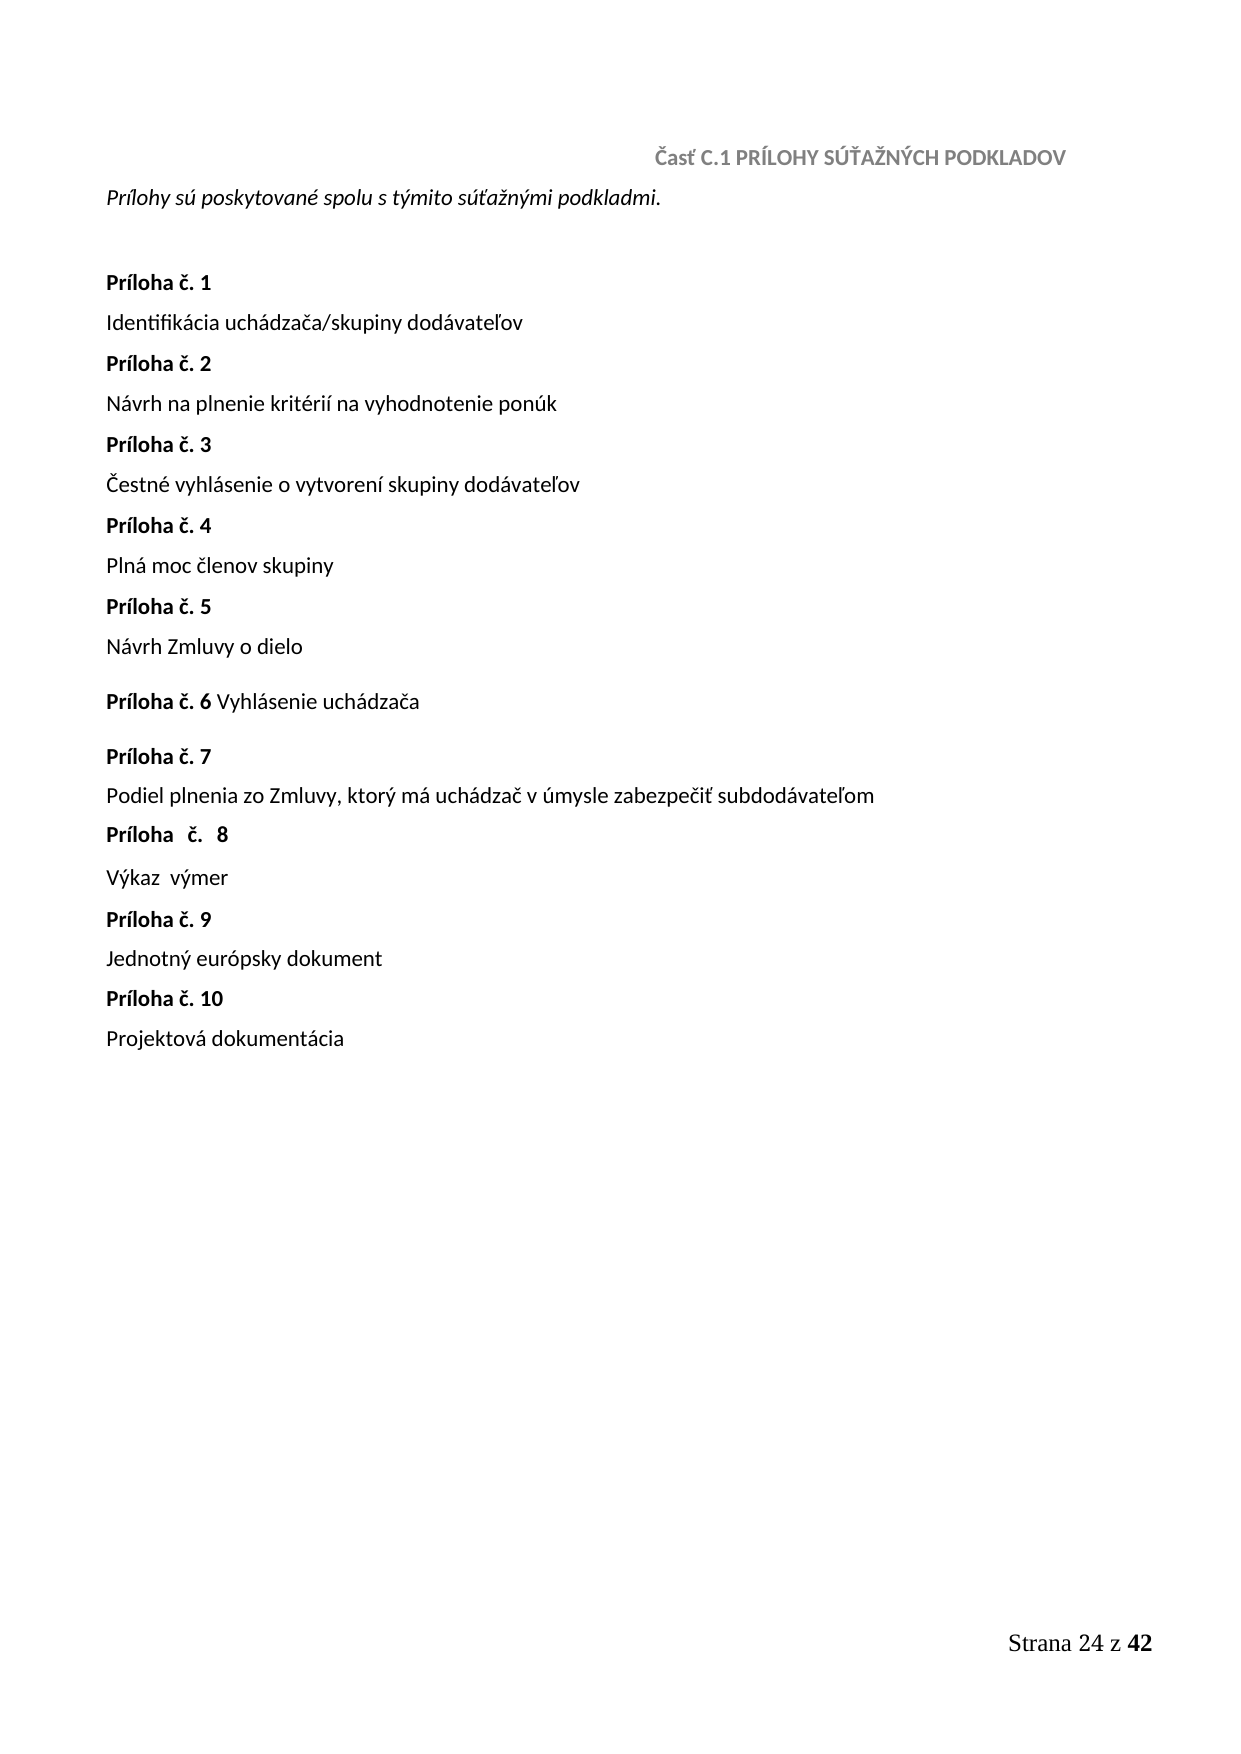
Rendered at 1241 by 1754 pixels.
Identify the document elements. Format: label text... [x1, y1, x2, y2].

text Identifikácia uchádzača/skupiny dodávateľov [106, 308, 1167, 336]
text Projektová dokumentácia [106, 1024, 1167, 1053]
subtitle Príloha č. 2 [106, 349, 1167, 377]
subtitle Príloha č. 1 [106, 268, 1167, 296]
subtitle Príloha č. 3 [106, 430, 1167, 458]
text Jednotný európsky dokument [106, 948, 1167, 972]
text Čestné vyhlásenie o vytvorení skupiny dodávateľov [106, 470, 1167, 498]
text Príloha č. 7 [106, 742, 961, 770]
subtitle Príloha č. 10 [106, 984, 1167, 1012]
subtitle Časť C.1 PRÍLOHY SÚŤAŽNÝCH PODKLADOV [655, 143, 1167, 171]
text Návrh Zmluvy o dielo [106, 632, 961, 660]
text Návrh na plnenie kritérií na vyhodnotenie ponúk [106, 389, 1167, 417]
text Podiel plnenia zo Zmluvy, ktorý má uchádzač v úmysle zabezpečiť subdodávateľom [106, 784, 1167, 808]
text Plná moc členov skupiny [106, 551, 1167, 579]
text Príloha č. 6 Vyhlásenie uchádzača [106, 687, 961, 715]
subtitle Príloha č. 5 [106, 592, 1167, 620]
subtitle Príloha č. 4 [106, 511, 1167, 539]
text Príloha č. 8 Výkaz výmer Príloha č. 9 [106, 821, 228, 934]
text Prílohy sú poskytované spolu s týmito súťažnými podkladmi. [106, 183, 1167, 212]
